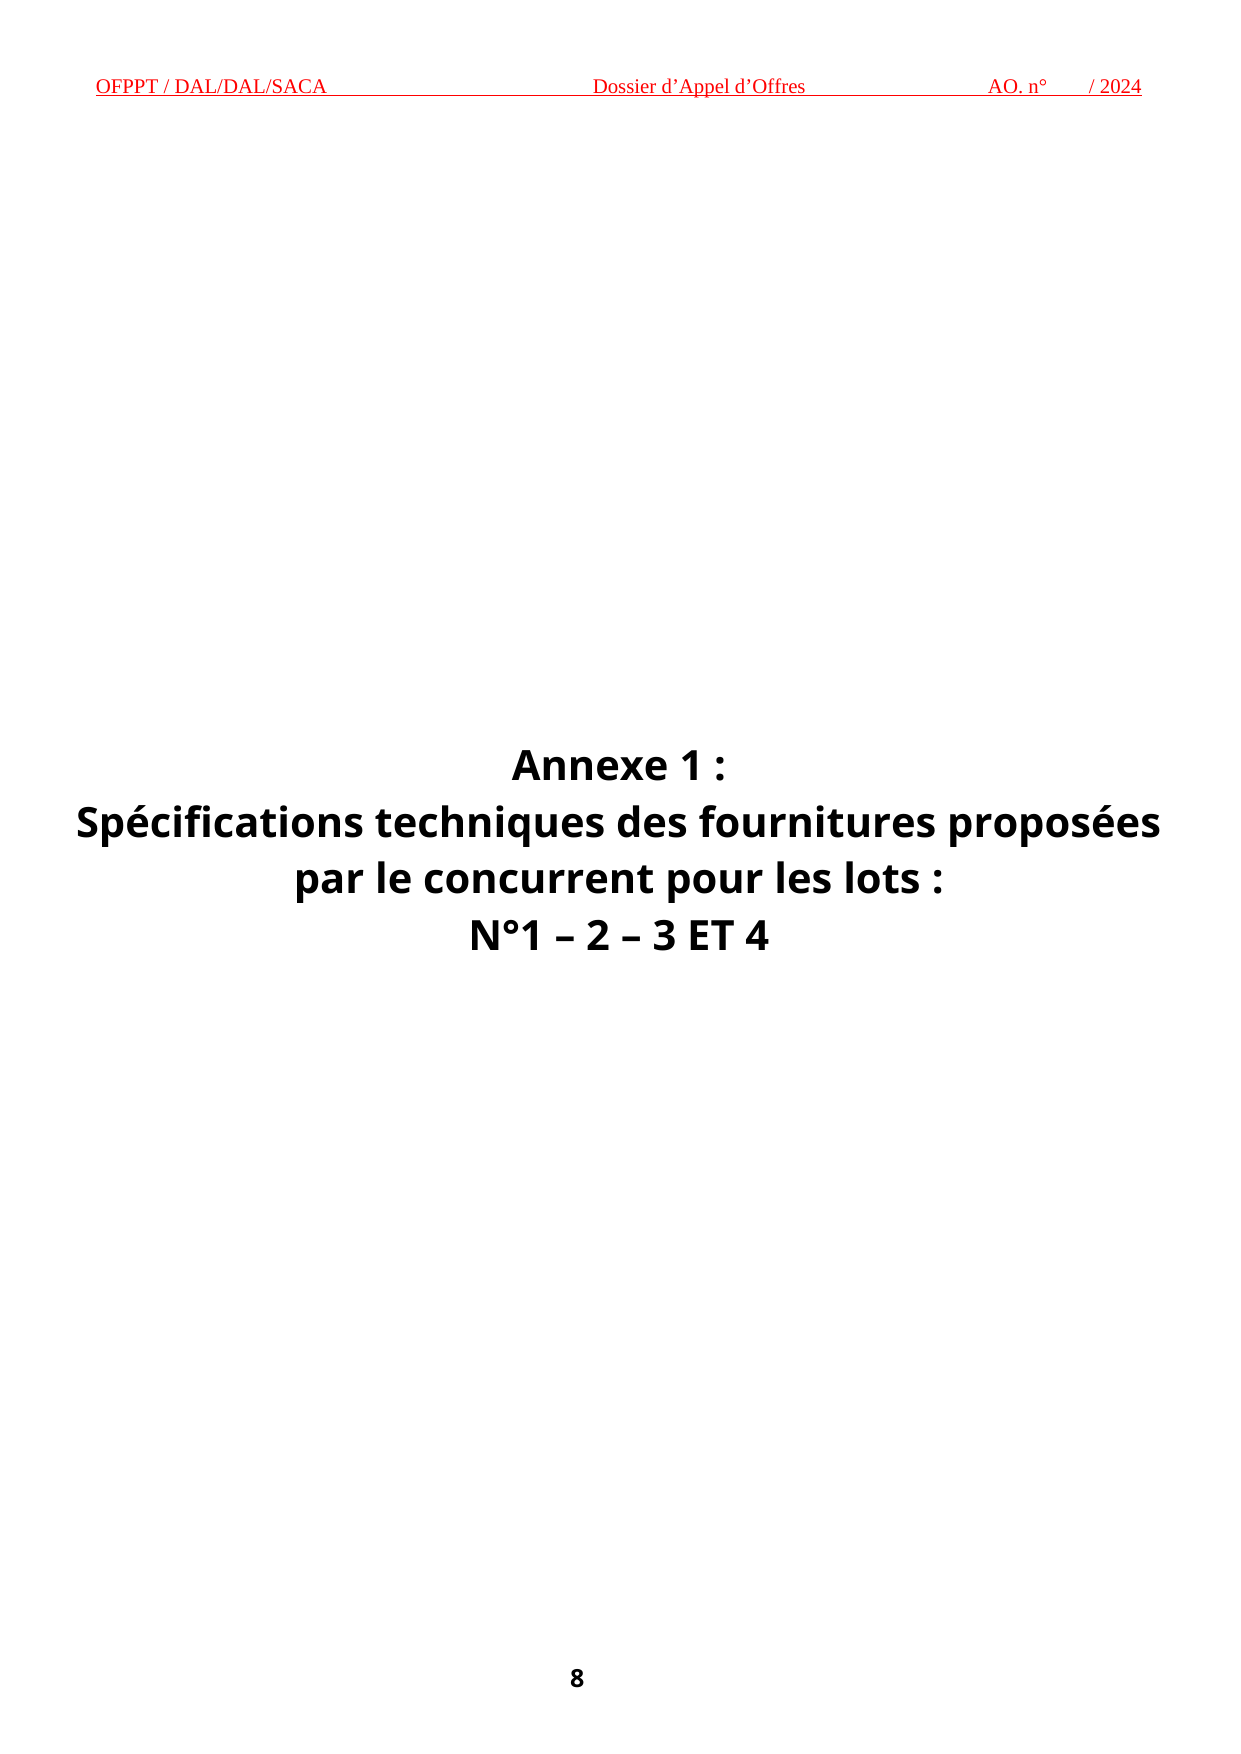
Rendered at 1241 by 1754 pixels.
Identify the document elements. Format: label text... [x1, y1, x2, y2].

text Annexe 1 : [75, 736, 1162, 793]
text Spécifications techniques des fournitures proposées par le concurrent pour les lots : [75, 793, 1162, 906]
text N°1 – 2 – 3 ET 4 [75, 906, 1162, 963]
